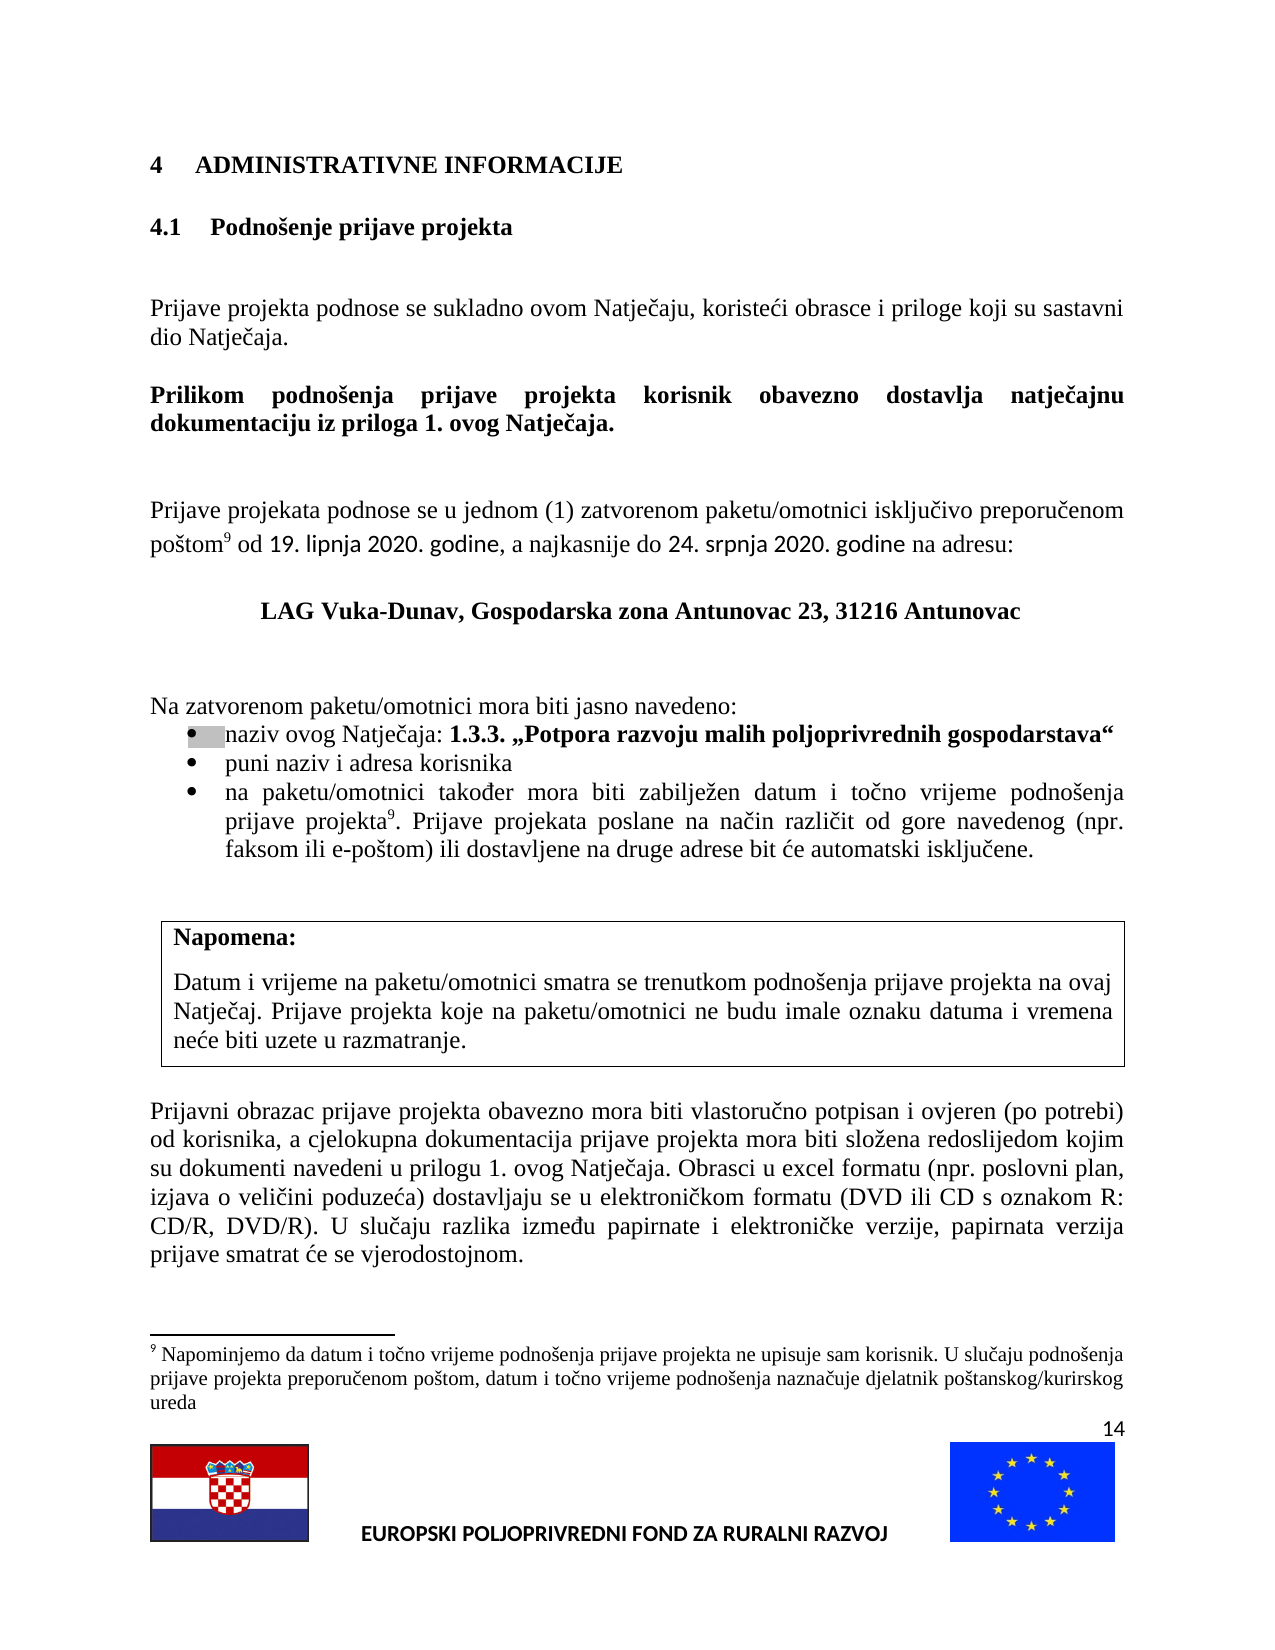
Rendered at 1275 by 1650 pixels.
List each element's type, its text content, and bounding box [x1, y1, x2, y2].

text LAG Vuka-Dunav, Gospodarska zona Antunovac 23, 31216 Antunovac [150, 596, 1125, 625]
text Prijavni obrazac prijave projekta obavezno mora biti vlastoručno potpisan i ovjeren (po potrebi) od korisnika, a cjelokupna dokumentacija prijave projekta mora biti složena redoslijedom kojim su dokumenti navedeni u prilogu 1. ovog Natječaja. Obrasci u excel formatu (npr. poslovni plan, izjava o veličini poduzeća) dostavljaju se u elektroničkom formatu (DVD ili CD s oznakom R: CD/R, DVD/R). U slučaju razlika između papirnate i elektroničke verzije, papirnata verzija prijave smatrat će se vjerodostojnom. [150, 1096, 1125, 1268]
table_header Napomena: Datum i vrijeme na paketu/omotnici smatra se trenutkom podnošenja prijave projekta na ovaj Natječaj. Prijave projekta koje na paketu/omotnici ne budu imale oznaku datuma i vremena neće biti uzete u razmatranje. [162, 922, 1124, 1066]
list na paketu/omotnici također mora biti zabilježen datum i točno vrijeme podnošenja prijave projekta. Prijave projekata poslane na način različit od gore navedenog (npr. faksom ili e-poštom) ili dostavljene na druge adrese bit će automatski isključene. [187, 777, 1125, 863]
text Na zatvorenom paketu/omotnici mora biti jasno navedeno: [150, 691, 1125, 719]
text Prijave projekata podnose se u jednom (1) zatvorenom paketu/omotnici isključivo preporučenom poštom9 od 19. lipnja 2020. godine, a najkasnije do 24. srpnja 2020. godine na adresu: [150, 495, 1125, 558]
picture [950, 1442, 1115, 1542]
text Prijave projekta podnose se sukladno ovom Natječaju, koristeći obrasce i priloge koji su sastavni dio Natječaja. [150, 293, 1125, 351]
picture [150, 1444, 309, 1542]
text Prilikom podnošenja prijave projekta korisnik obavezno dostavlja natječajnu dokumentaciju iz priloga 1. ovog Natječaja. [150, 380, 1125, 437]
subtitle Podnošenje prijave projekta [150, 212, 1125, 240]
list puni naziv i adresa korisnika [187, 748, 1125, 777]
list naziv ovog Natječaja: 1.3.3. „Potpora razvoju malih poljoprivrednih gospodarstava“ [187, 719, 1125, 748]
subtitle ADMINISTRATIVNE INFORMACIJE [150, 150, 1125, 179]
